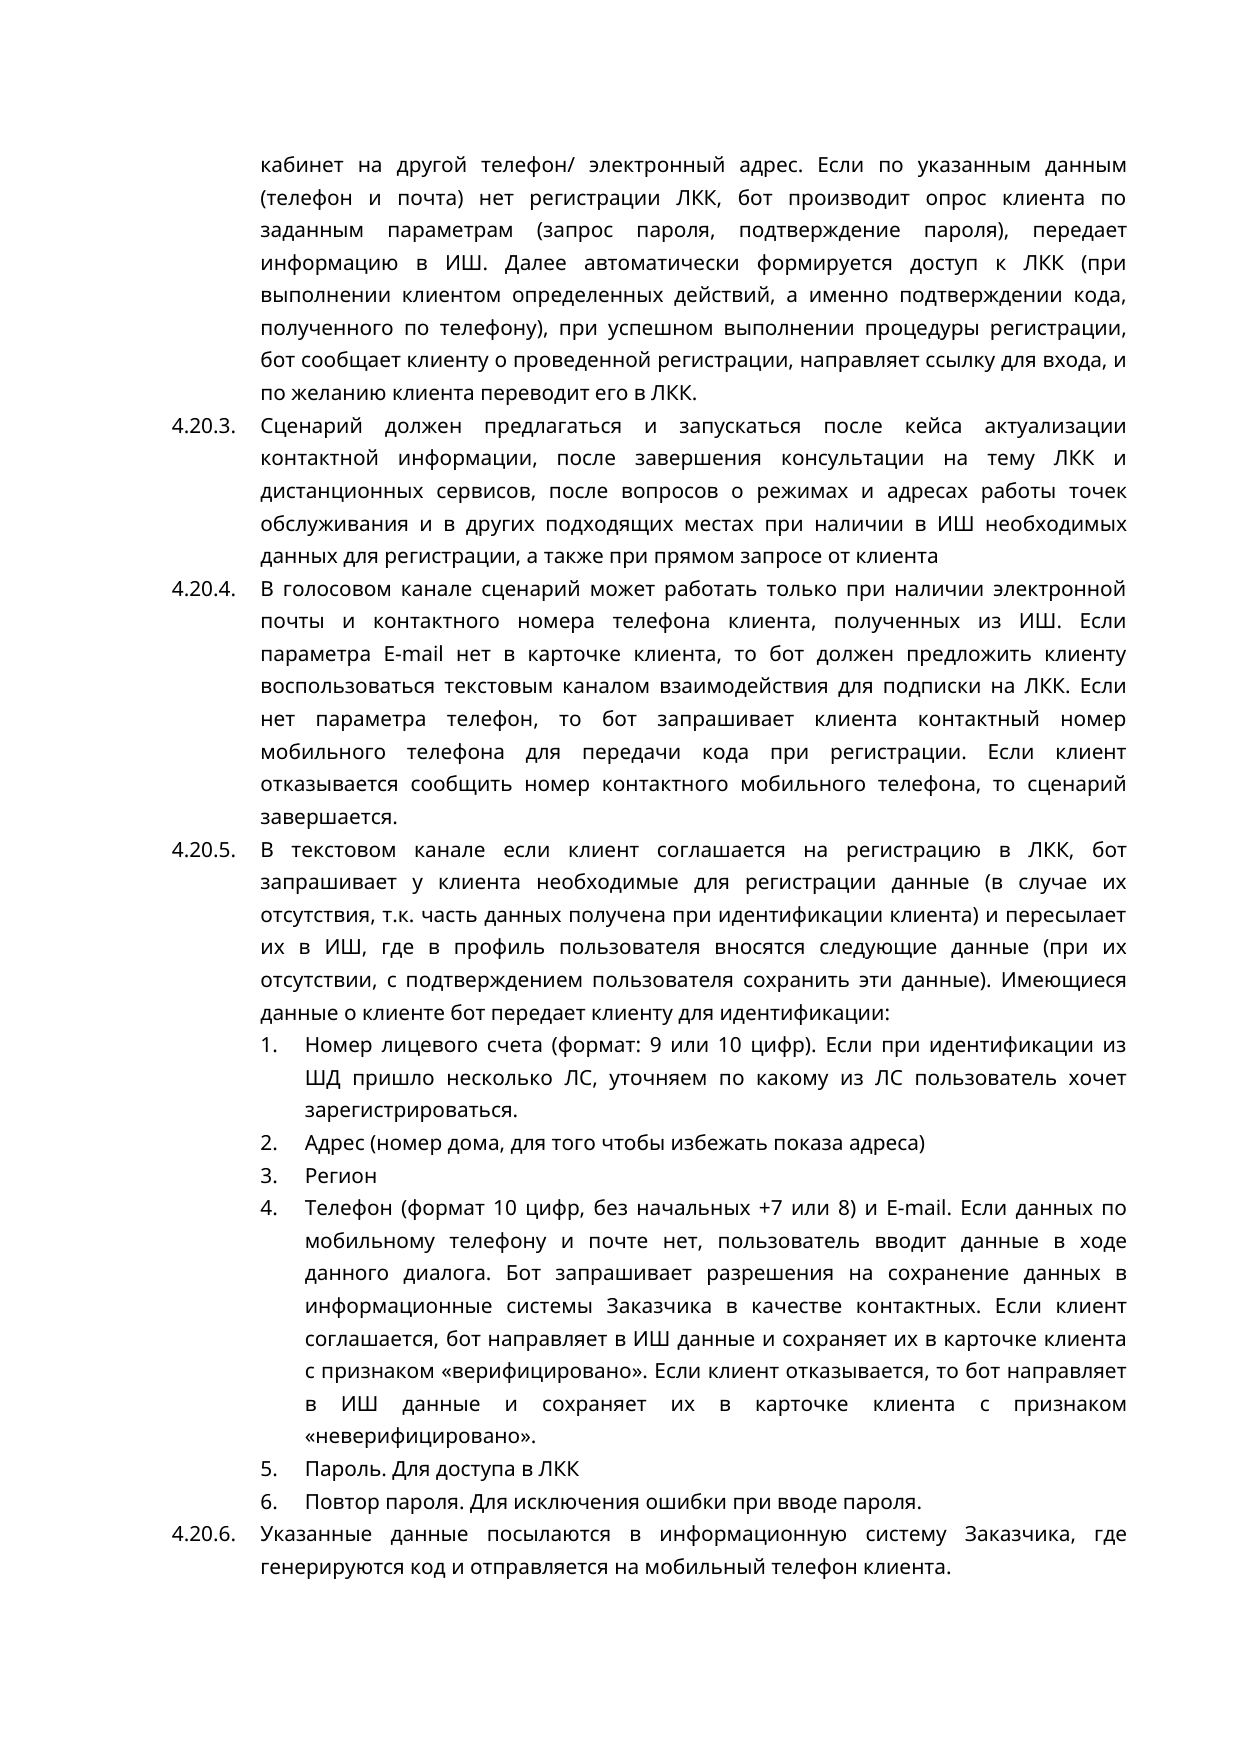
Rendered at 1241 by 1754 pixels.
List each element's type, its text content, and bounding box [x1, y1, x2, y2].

list В текстовом канале если клиент соглашается на регистрацию в ЛКК, бот запрашивает у клиента необходимые для регистрации данные (в случае их отсутствия, т.к. часть данных получена при идентификации клиента) и пересылает их в ИШ, где в профиль пользователя вносятся следующие данные (при их отсутствии, с подтверждением пользователя сохранить эти данные). Имеющиеся данные о клиенте бот передает клиенту для идентификации: [172, 835, 1128, 1026]
list Пароль. Для доступа в ЛКК [260, 1454, 1128, 1483]
list Адрес (номер дома, для того чтобы избежать показа адреса) [260, 1128, 1128, 1157]
list Указанные данные посылаются в информационную систему Заказчика, где генерируются код и отправляется на мобильный телефон клиента. [172, 1519, 1128, 1580]
list Повтор пароля. Для исключения ошибки при вводе пароля. [260, 1487, 1128, 1515]
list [172, 150, 1128, 407]
list Сценарий должен предлагаться и запускаться после кейса актуализации контактной информации, после завершения консультации на тему ЛКК и дистанционных сервисов, после вопросов о режимах и адресах работы точек обслуживания и в других подходящих местах при наличии в ИШ необходимых данных для регистрации, а также при прямом запросе от клиента [172, 411, 1128, 570]
list В голосовом канале сценарий может работать только при наличии электронной почты и контактного номера телефона клиента, полученных из ИШ. Если параметра E-mail нет в карточке клиента, то бот должен предложить клиенту воспользоваться текстовым каналом взаимодействия для подписки на ЛКК. Если нет параметра телефон, то бот запрашивает клиента контактный номер мобильного телефона для передачи кода при регистрации. Если клиент отказывается сообщить номер контактного мобильного телефона, то сценарий завершается. [172, 574, 1128, 831]
list Номер лицевого счета (формат: 9 или 10 цифр). Если при идентификации из ШД пришло несколько ЛС, уточняем по какому из ЛС пользователь хочет зарегистрироваться. [260, 1030, 1128, 1124]
list Регион [260, 1161, 1128, 1189]
list Телефон (формат 10 цифр, без начальных +7 или 8) и E-mail. Если данных по мобильному телефону и почте нет, пользователь вводит данные в ходе данного диалога. Бот запрашивает разрешения на сохранение данных в информационные системы Заказчика в качестве контактных. Если клиент соглашается, бот направляет в ИШ данные и сохраняет их в карточке клиента с признаком «верифицировано». Если клиент отказывается, то бот направляет в ИШ данные и сохраняет их в карточке клиента с признаком «неверифицировано». [260, 1193, 1128, 1450]
